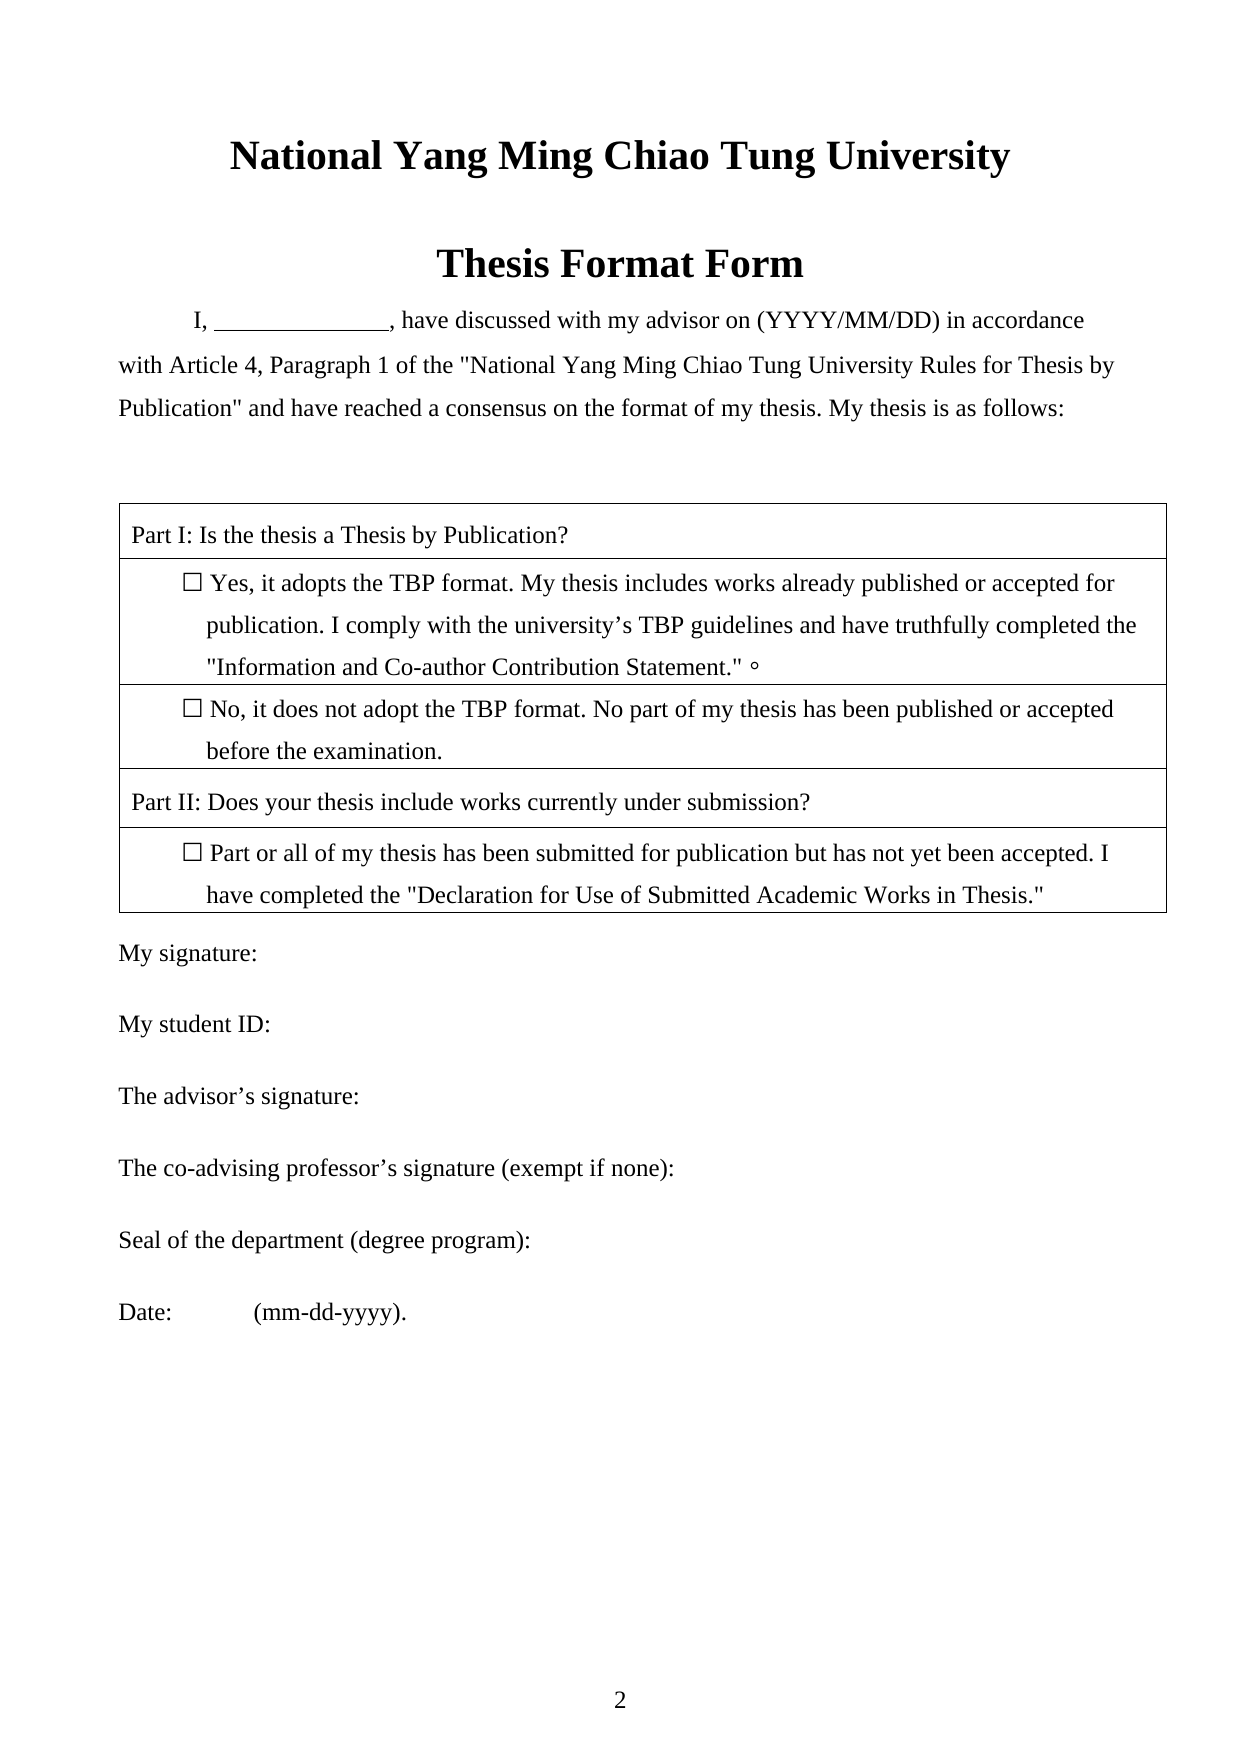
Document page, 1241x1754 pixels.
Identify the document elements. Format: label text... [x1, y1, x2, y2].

text Seal of the department (degree program): [118, 1225, 1122, 1254]
text I, ＿＿＿＿＿＿＿, have discussed with my advisor on (YYYY/MM/DD) in accordance with Article 4, Paragraph 1 of the "National Yang Ming Chiao Tung University Rules for Thesis by Publication" and have reached a consensus on the format of my thesis. My thesis is as follows: [118, 299, 1122, 422]
text The advisor’s signature: [118, 1081, 1122, 1110]
text My signature: [118, 938, 1122, 966]
text Date: (mm-dd-yyyy). [118, 1297, 1122, 1326]
text The co-advising professor’s signature (exempt if none): [118, 1153, 1122, 1182]
table_cell ☐ Yes, it adopts the TBP format. My thesis includes works already published or accepted for publication. I comply with the university’s TBP guidelines and have truthfully completed the "Information and Co-author Contribution Statement."。 [120, 559, 1166, 683]
text My student ID: [118, 1009, 1122, 1038]
text Thesis Format Form [118, 239, 1122, 287]
table_cell ☐ Part or all of my thesis has been submitted for publication but has not yet been accepted. I have completed the "Declaration for Use of Submitted Academic Works in Thesis." [120, 828, 1166, 912]
table_header Part I: Is the thesis a Thesis by Publication? [120, 504, 1166, 557]
text National Yang Ming Chiao Tung University [118, 131, 1122, 178]
table_cell ☐ No, it does not adopt the TBP format. No part of my thesis has been published or accepted before the examination. [120, 685, 1166, 768]
table_cell Part II: Does your thesis include works currently under submission? [120, 769, 1166, 827]
